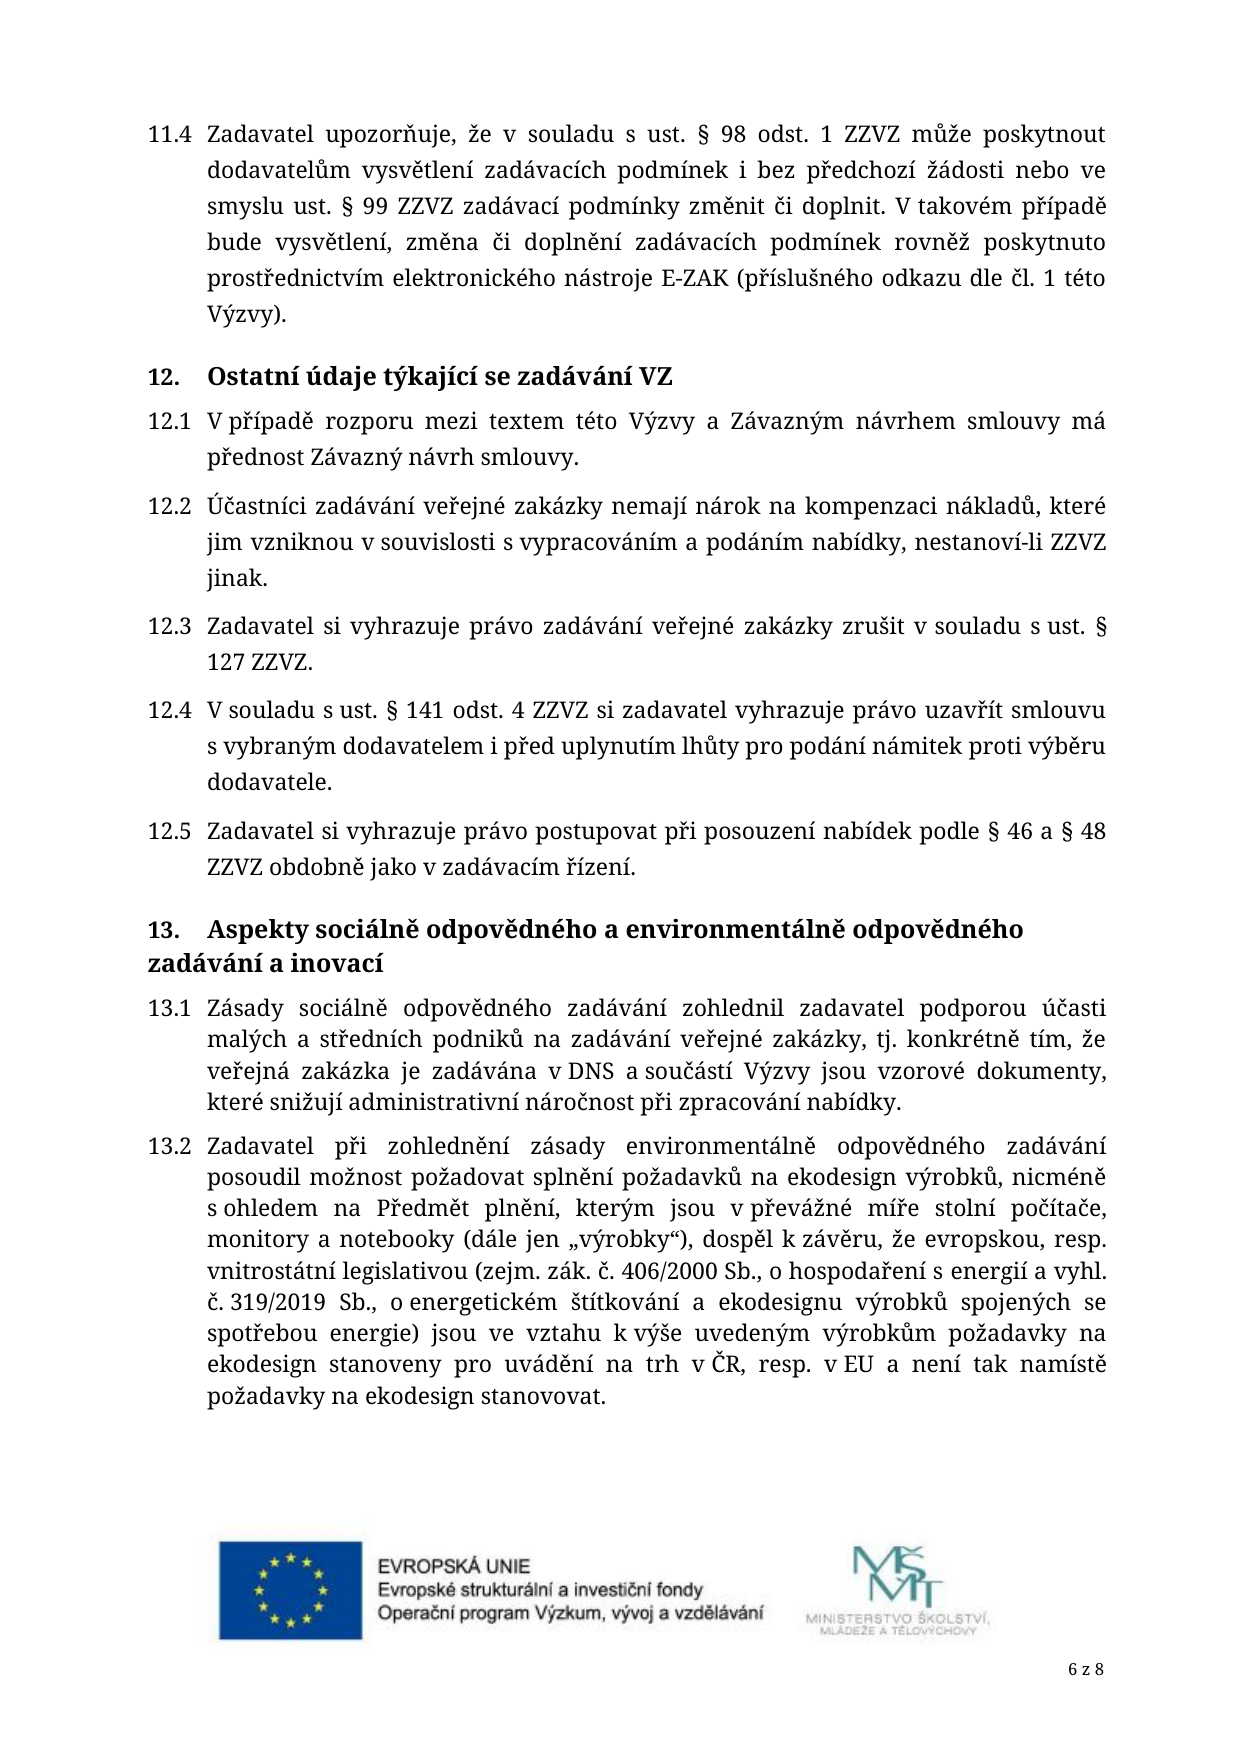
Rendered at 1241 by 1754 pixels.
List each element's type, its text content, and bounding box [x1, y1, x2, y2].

subtitle Ostatní údaje týkající se zadávání VZ [148, 359, 1107, 393]
picture [147, 1493, 1068, 1676]
list V případě rozporu mezi textem této Výzvy a Závazným návrhem smlouvy má přednost Závazný návrh smlouvy. [148, 405, 1107, 472]
list Zásady sociálně odpovědného zadávání zohlednil zadavatel podporou účasti malých a středních podniků na zadávání veřejné zakázky, tj. konkrétně tím, že veřejná zakázka je zadávána v DNS a součástí Výzvy jsou vzorové dokumenty, které snižují administrativní náročnost při zpracování nabídky. [148, 992, 1107, 1117]
list Zadavatel si vyhrazuje právo zadávání veřejné zakázky zrušit v souladu s ust. § 127 ZZVZ. [148, 610, 1107, 677]
list Zadavatel upozorňuje, že v souladu s ust. § 98 odst. 1 ZZVZ může poskytnout dodavatelům vysvětlení zadávacích podmínek i bez předchozí žádosti nebo ve smyslu ust. § 99 ZZVZ zadávací podmínky změnit či doplnit. V takovém případě bude vysvětlení, změna či doplnění zadávacích podmínek rovněž poskytnuto prostřednictvím elektronického nástroje E-ZAK (příslušného odkazu dle čl. 1 této Výzvy). [148, 118, 1107, 329]
list Účastníci zadávání veřejné zakázky nemají nárok na kompenzaci nákladů, které jim vzniknou v souvislosti s vypracováním a podáním nabídky, nestanoví-li ZZVZ jinak. [148, 490, 1107, 593]
subtitle Aspekty sociálně odpovědného a environmentálně odpovědného zadávání a inovací [148, 912, 1107, 980]
list Zadavatel při zohlednění zásady environmentálně odpovědného zadávání posoudil možnost požadovat splnění požadavků na ekodesign výrobků, nicméně s ohledem na Předmět plnění, kterým jsou v převážné míře stolní počítače, monitory a notebooky (dále jen „výrobky“), dospěl k závěru, že evropskou, resp. vnitrostátní legislativou (zejm. zák. č. 406/2000 Sb., o hospodaření s energií a vyhl. č. 319/2019 Sb., o energetickém štítkování a ekodesignu výrobků spojených se spotřebou energie) jsou ve vztahu k výše uvedeným výrobkům požadavky na ekodesign stanoveny pro uvádění na trh v ČR, resp. v EU a není tak namístě požadavky na ekodesign stanovovat. [148, 1130, 1107, 1411]
list Zadavatel si vyhrazuje právo postupovat při posouzení nabídek podle § 46 a § 48 ZZVZ obdobně jako v zadávacím řízení. [148, 815, 1107, 882]
list V souladu s ust. § 141 odst. 4 ZZVZ si zadavatel vyhrazuje právo uzavřít smlouvu s vybraným dodavatelem i před uplynutím lhůty pro podání námitek proti výběru dodavatele. [148, 694, 1107, 797]
